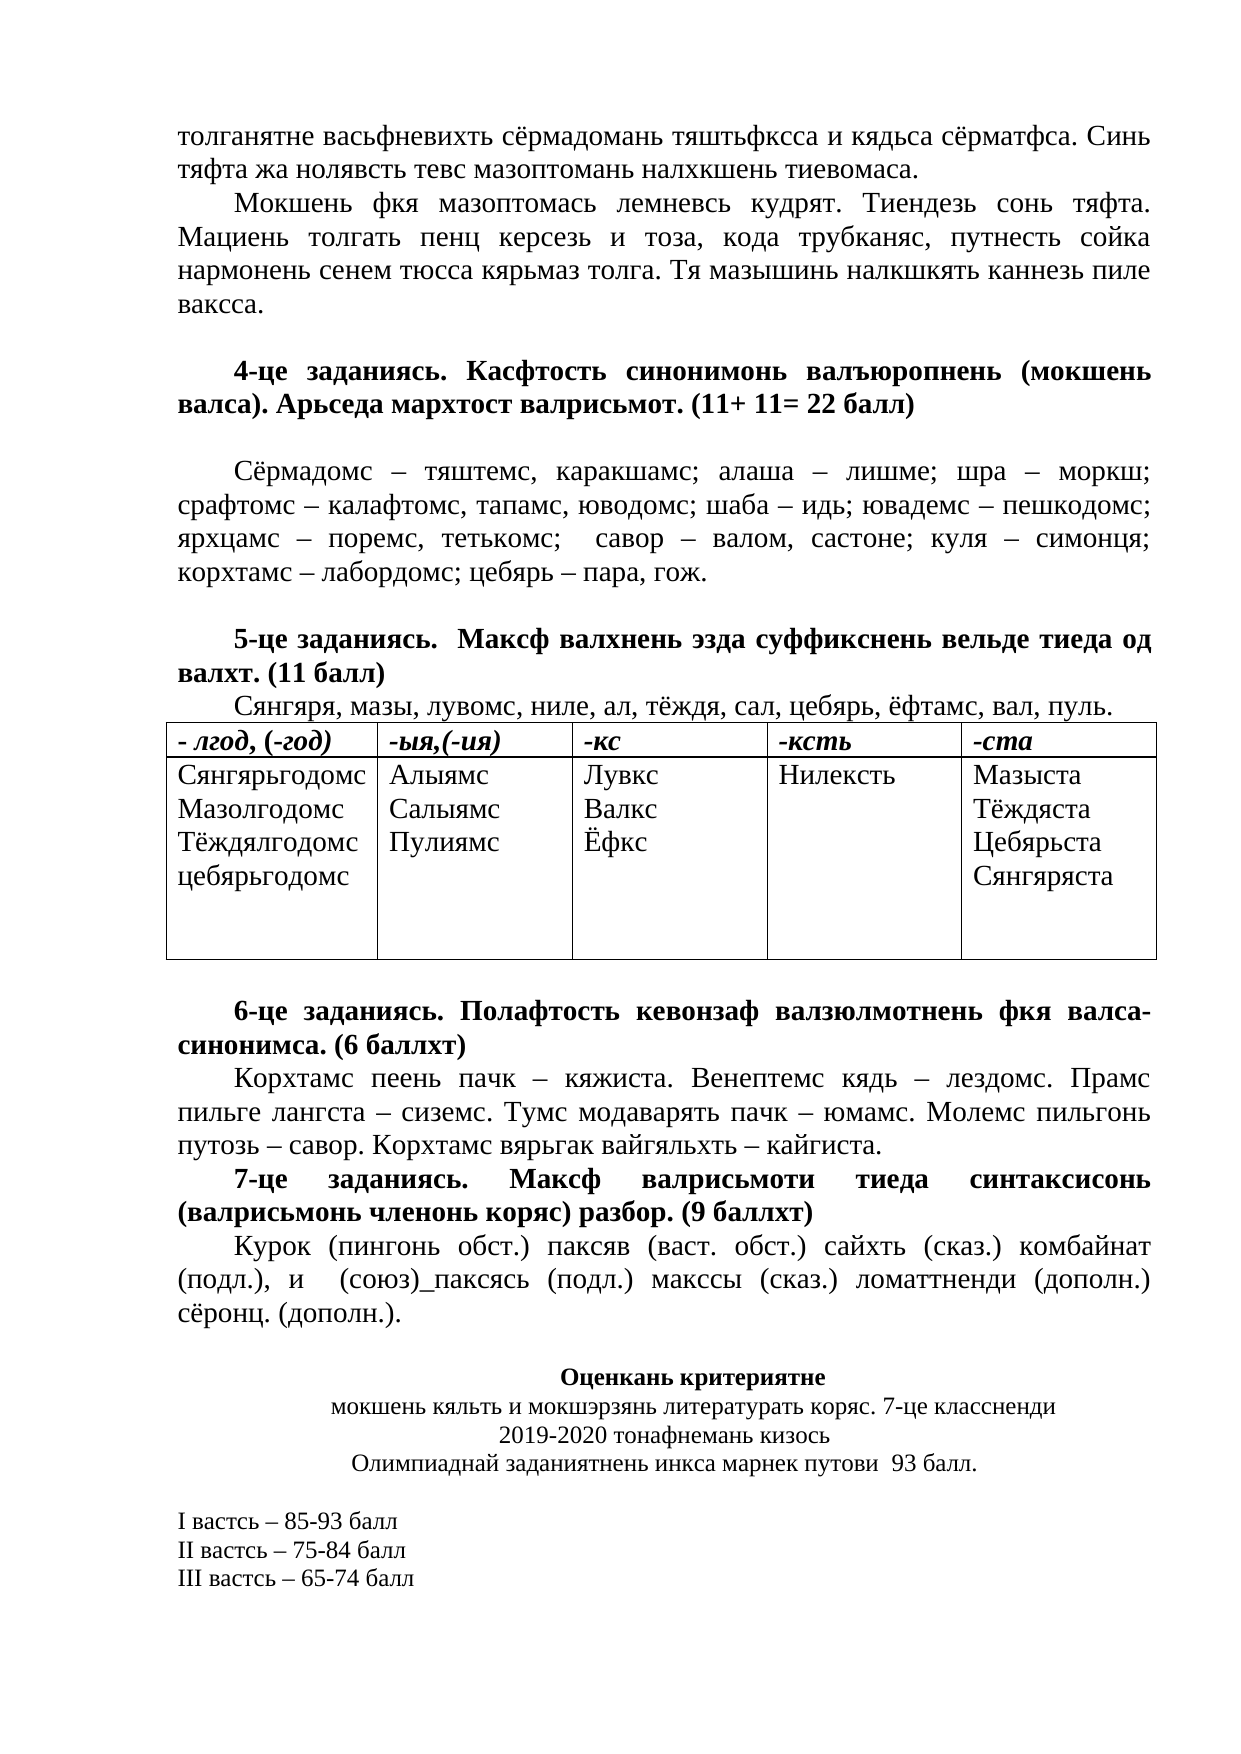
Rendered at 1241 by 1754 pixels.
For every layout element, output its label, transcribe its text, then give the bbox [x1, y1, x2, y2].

table_cell Мазыста Тёждяста Цебярьста Сянгяряста [962, 758, 1156, 959]
text Корхтамс пеень пачк – кяжиста. Венептемс кядь – лездомс. Прамс пильге лангста – сиземс. Тумс модаварять пачк – юмамс. Молемс пильгонь путозь – савор. Корхтамс вярьгак вайгяльхть – кайгиста. [177, 1060, 1152, 1161]
table_header -ыя,(-ия) [378, 723, 572, 756]
table_cell Алыямс Салыямс Пулиямс [378, 758, 572, 959]
text I вастсь – 85-93 балл [177, 1506, 1152, 1535]
text Сянгяря, мазы, лувомс, ниле, ал, тёждя, сал, цебярь, ёфтамс, вал, пуль. [177, 688, 1152, 722]
text 2019-2020 тонафнемань кизось [177, 1420, 1152, 1448]
text Оценкань критериятне [177, 1362, 1152, 1391]
table_header -ста [962, 723, 1156, 756]
text 6-це заданиясь. Полафтость кевонзаф валзюлмотнень фкя валса-синонимса. (6 баллхт) [177, 993, 1152, 1060]
table_header - лгод, (-год) [167, 723, 377, 756]
text Сёрмадомс – тяштемс, каракшамс; алаша – лишме; шра – моркш; срафтомс – калафтомс, тапамс, юводомс; шаба – идь; ювадемс – пешкодомс; ярхцамс – поремс, тетькомс; савор – валом, састоне; куля – симонця; корхтамс – лабордомс; цебярь – пара, гож. [177, 453, 1152, 588]
table_cell Нилексть [768, 758, 961, 959]
text Курок (пингонь обст.) паксяв (васт. обст.) сайхть (сказ.) комбайнат (подл.), и (союз)_паксясь (подл.) макссы (сказ.) ломаттненди (дополн.) сёронц. (дополн.). [177, 1228, 1152, 1329]
table_cell Сянгярьгодомс Мазолгодомс Тёждялгодомс цебярьгодомс [167, 758, 377, 959]
text Олимпиаднай заданиятнень инкса марнек путови 93 балл. [177, 1448, 1152, 1477]
table_header -ксть [768, 723, 961, 756]
table_cell Лувкс Валкс Ёфкс [573, 758, 767, 959]
text 7-це заданиясь. Максф валрисьмоти тиеда синтаксисонь (валрисьмонь членонь коряс) разбор. (9 баллхт) [177, 1161, 1152, 1228]
text II вастсь – 75-84 балл [177, 1535, 1152, 1563]
text Мокшень фкя мазоптомась лемневсь кудрят. Тиендезь сонь тяфта. Мациень толгать пенц керсезь и тоза, кода трубканяс, путнесть сойка нармонень сенем тюсса кярьмаз толга. Тя мазышинь налкшкять каннезь пиле ваксса. [177, 185, 1152, 319]
text 5-це заданиясь. Максф валхнень эзда суффикснень вельде тиеда од валхт. (11 балл) [177, 621, 1152, 688]
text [177, 118, 1152, 185]
table_header -кс [573, 723, 767, 756]
text 4-це заданиясь. Касфтость синонимонь валъюропнень (мокшень валса). Арьседа мархтост валрисьмот. (11+ 11= 22 балл) [177, 353, 1152, 420]
text мокшень кяльть и мокшэрзянь литературать коряс. 7-це классненди [177, 1391, 1152, 1420]
text III вастсь – 65-74 балл [177, 1563, 1152, 1592]
